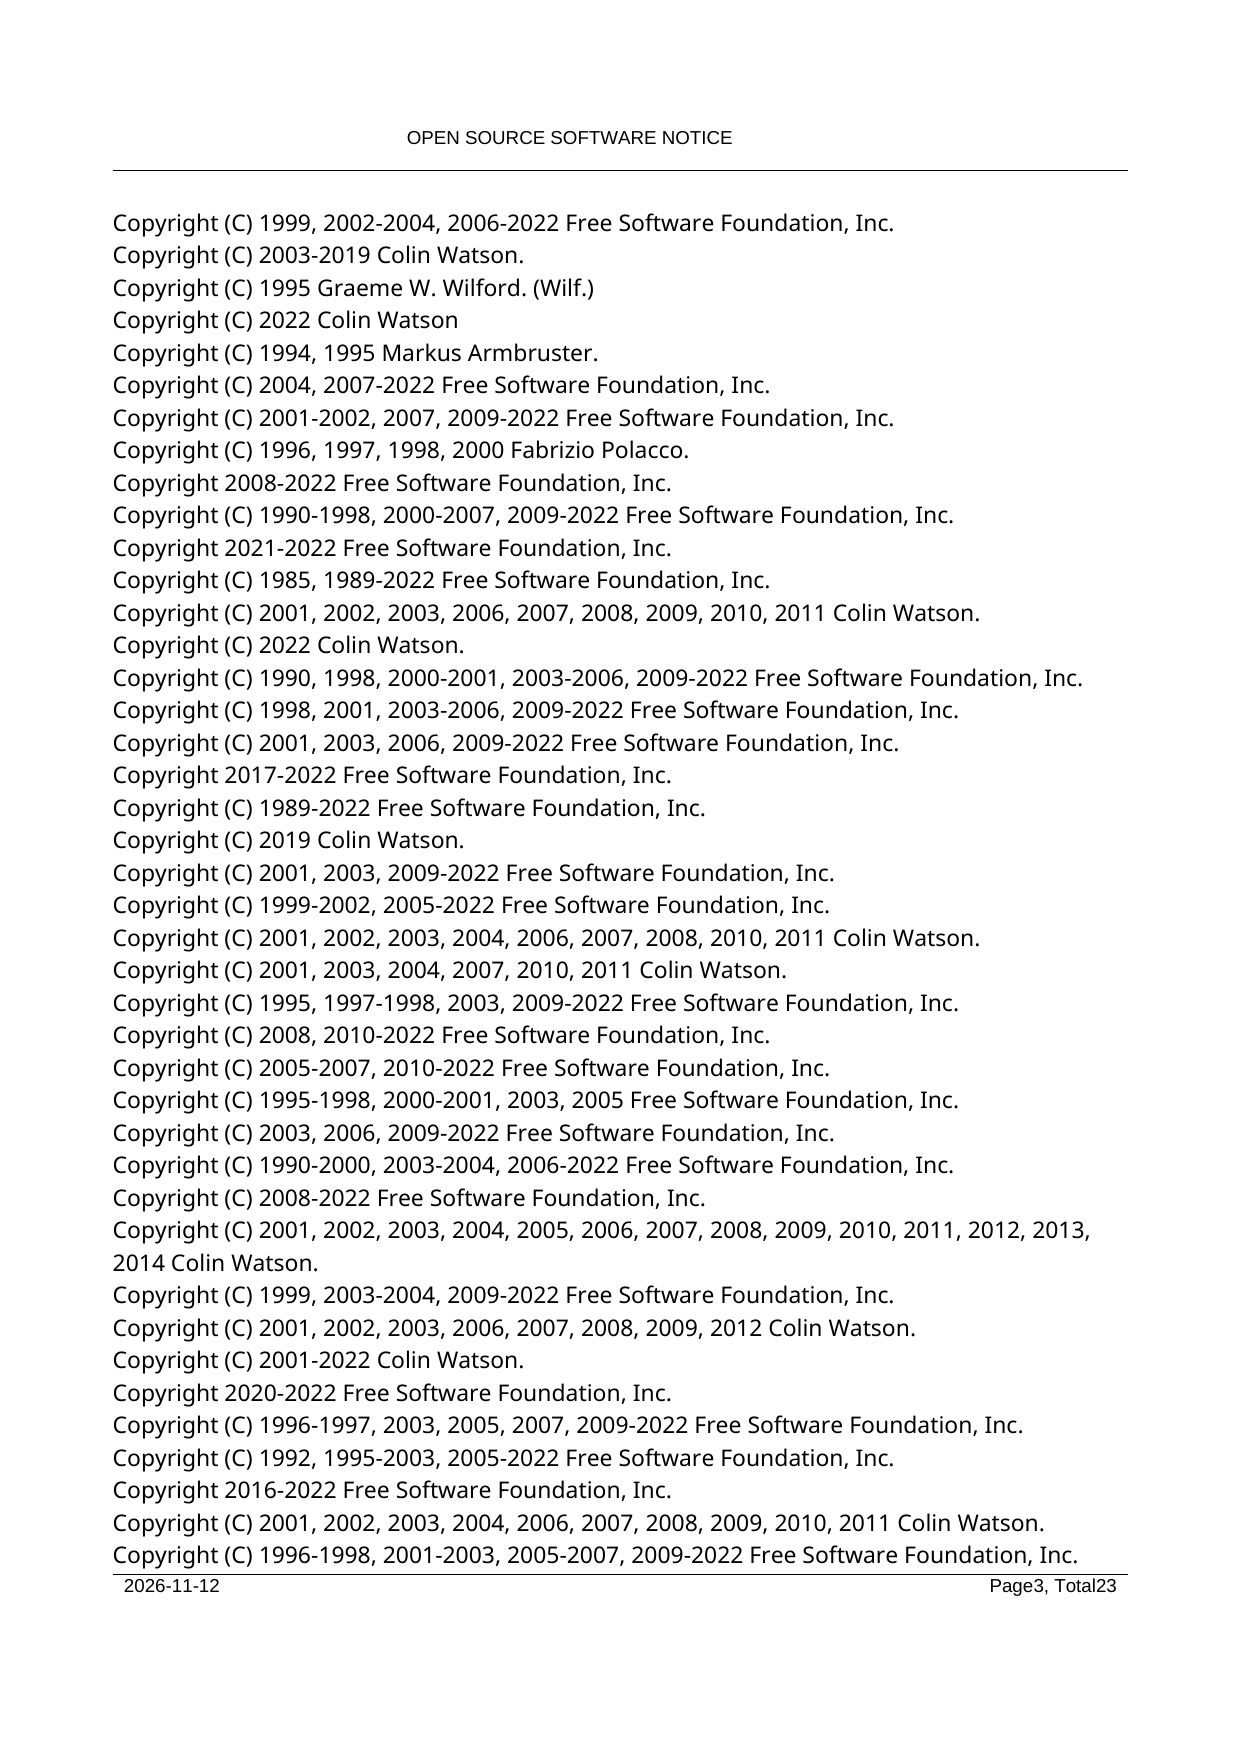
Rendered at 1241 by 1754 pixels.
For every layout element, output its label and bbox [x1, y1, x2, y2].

text [112, 206, 1128, 1571]
